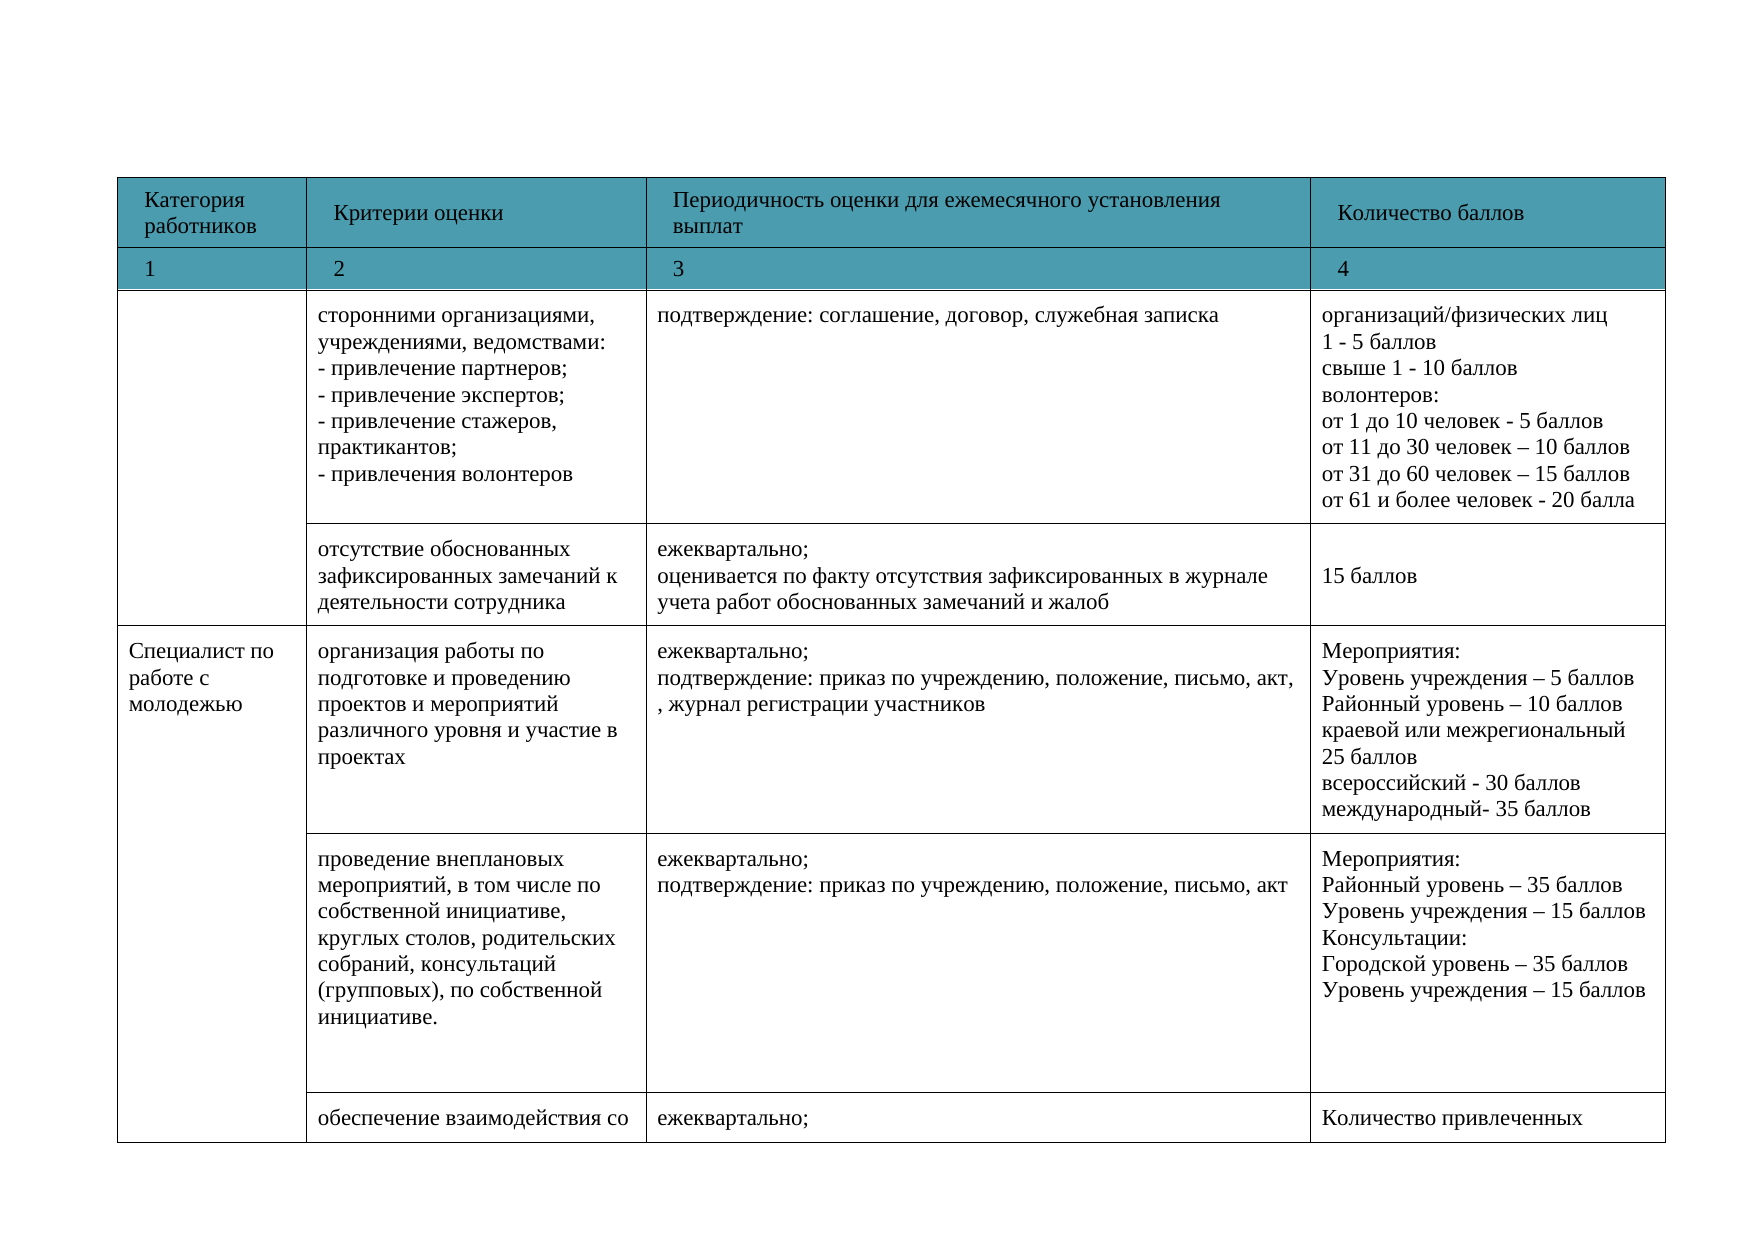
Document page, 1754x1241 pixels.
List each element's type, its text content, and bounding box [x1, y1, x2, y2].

table_header Критерии оценки [307, 178, 646, 247]
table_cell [1311, 291, 1665, 523]
table_cell Специалист по работе с молодежью [118, 626, 306, 1142]
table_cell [647, 1093, 1310, 1142]
table_header Периодичность оценки для ежемесячного установления выплат [647, 178, 1310, 247]
table_cell 4 [1311, 248, 1665, 289]
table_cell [307, 1093, 646, 1142]
table_cell отсутствие обоснованных зафиксированных замечаний к деятельности сотрудника [307, 524, 646, 625]
table_cell 15 баллов [1311, 524, 1665, 625]
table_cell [1311, 1093, 1665, 1142]
table_cell 3 [647, 248, 1310, 289]
table_header Категория работников [118, 178, 306, 247]
table_cell Мероприятия: Районный уровень – 35 баллов Уровень учреждения – 15 баллов Консультации: Городской уровень – 35 баллов Уровень учреждения – 15 баллов [1311, 834, 1665, 1092]
table_header Количество баллов [1311, 178, 1665, 247]
table_cell ежеквартально; оценивается по факту отсутствия зафиксированных в журнале учета работ обоснованных замечаний и жалоб [647, 524, 1310, 625]
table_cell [307, 291, 646, 523]
table_cell ежеквартально; подтверждение: приказ по учреждению, положение, письмо, акт [647, 834, 1310, 1092]
table_cell 2 [307, 248, 646, 289]
table_cell проведение внеплановых мероприятий, в том числе по собственной инициативе, круглых столов, родительских собраний, консультаций (групповых), по собственной инициативе. [307, 834, 646, 1092]
table_cell организация работы по подготовке и проведению проектов и мероприятий различного уровня и участие в проектах [307, 626, 646, 833]
table_cell 1 [118, 248, 306, 289]
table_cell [647, 291, 1310, 523]
table_cell Мероприятия: Уровень учреждения – 5 баллов Районный уровень – 10 баллов краевой или межрегиональный 25 баллов всероссийский - 30 баллов международный- 35 баллов [1311, 626, 1665, 833]
table_cell ежеквартально; подтверждение: приказ по учреждению, положение, письмо, акт, , журнал регистрации участников [647, 626, 1310, 833]
